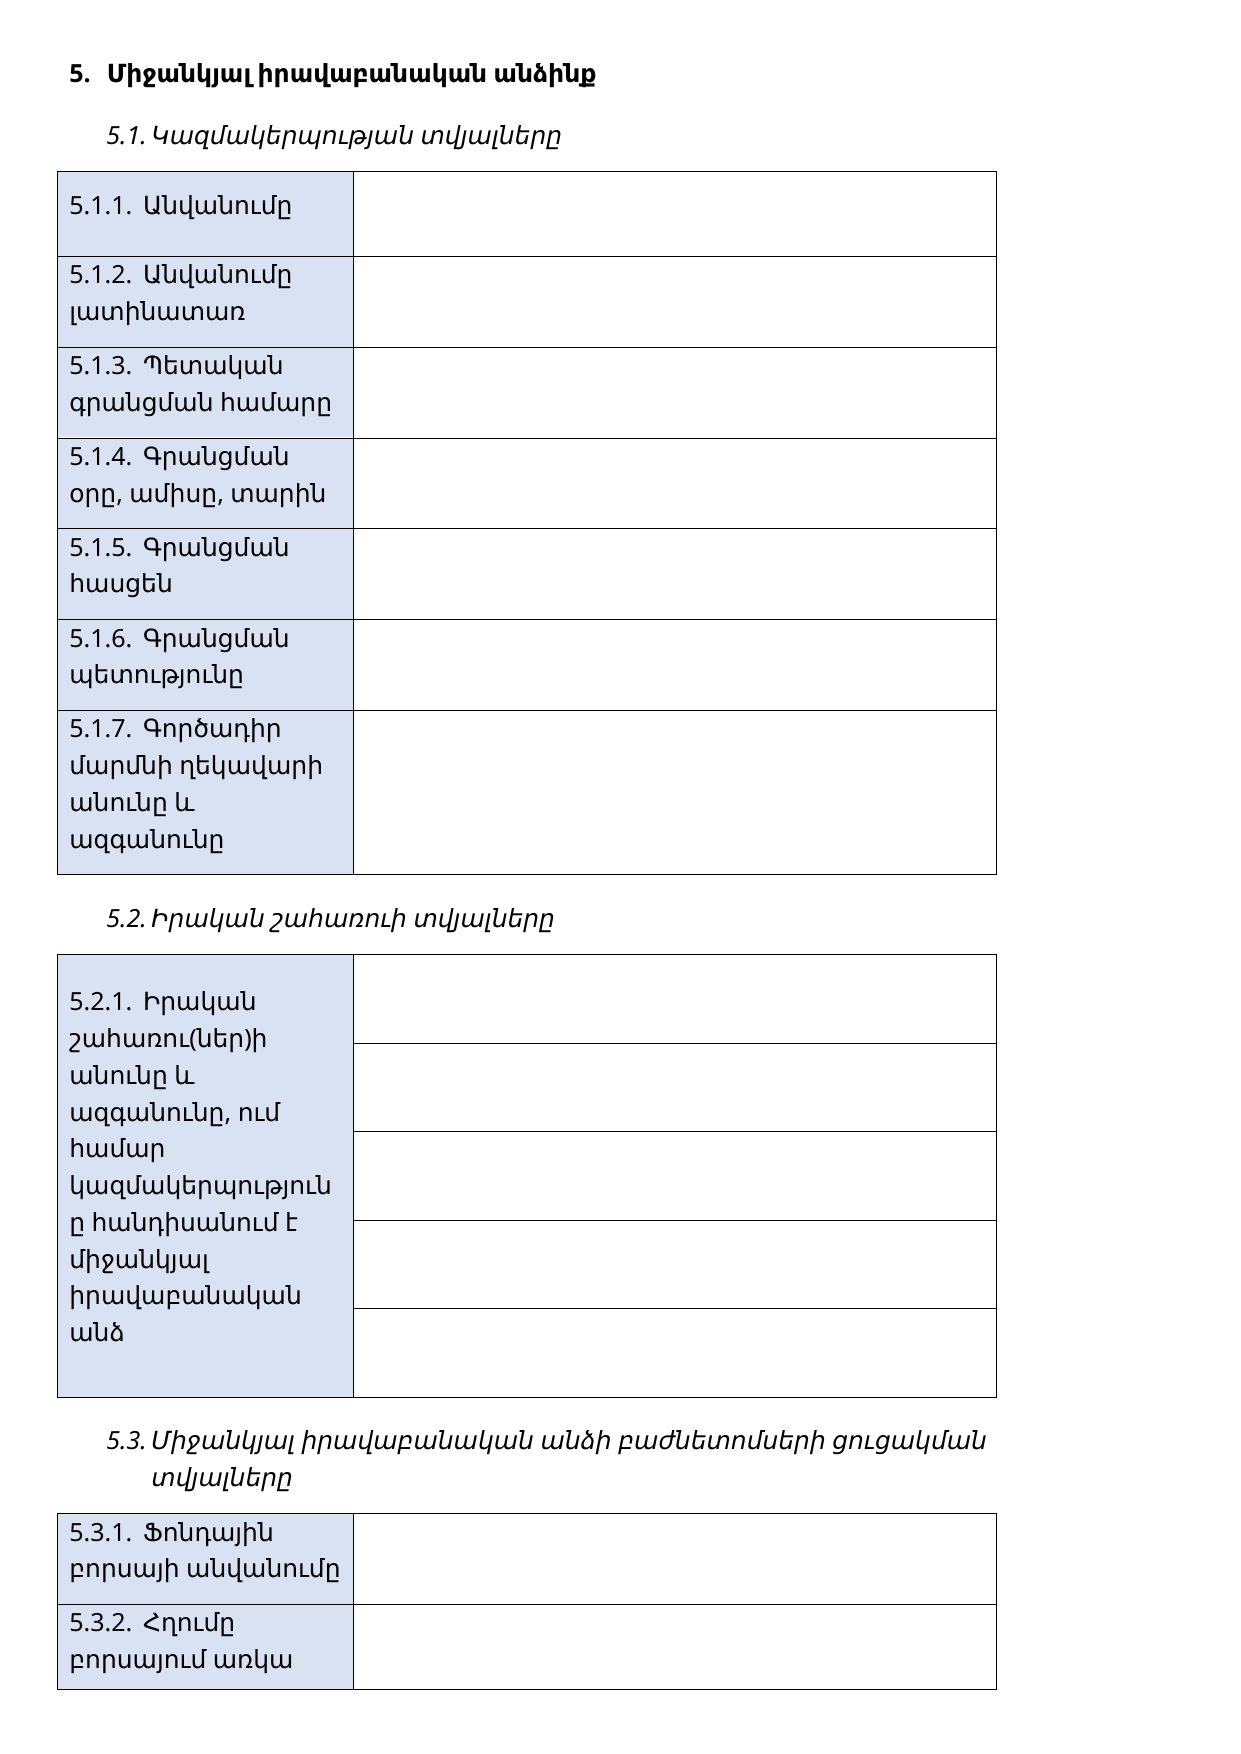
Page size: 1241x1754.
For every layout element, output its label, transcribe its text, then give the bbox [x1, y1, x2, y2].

table_cell [354, 529, 996, 619]
table_cell [354, 1221, 996, 1308]
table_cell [58, 1605, 353, 1689]
table_cell Գրանցման պետությունը [58, 620, 353, 710]
table_header [354, 172, 996, 256]
table_header Անվանումը [58, 172, 353, 256]
table_cell [354, 620, 996, 710]
table_cell Գործադիր մարմնի ղեկավարի անունը և ազգանունը [58, 711, 353, 874]
table_cell [354, 1605, 996, 1689]
list Միջանկյալ իրավաբանական անձինք [69, 56, 1121, 89]
list Իրական շահառուի տվյալները [106, 900, 1121, 934]
table_header [354, 955, 996, 1043]
table_cell Գրանցման օրը, ամիսը, տարին [58, 439, 353, 528]
table_cell [354, 1309, 996, 1397]
list Կազմակերպության տվյալները [106, 117, 1121, 151]
table_header Ֆոնդային բորսայի անվանումը [58, 1514, 353, 1604]
table_cell [354, 439, 996, 528]
table_cell Գրանցման հասցեն [58, 529, 353, 619]
table_cell [354, 257, 996, 347]
list Միջանկյալ իրավաբանական անձի բաժնետոմսերի ցուցակման տվյալները [106, 1423, 1121, 1494]
table_cell Անվանումը լատինատառ [58, 257, 353, 347]
table_cell [354, 1132, 996, 1220]
table_cell [354, 711, 996, 874]
table_cell [354, 348, 996, 437]
table_header Իրական շահառու(ներ)ի անունը և ազգանունը, ում համար կազմակերպությունը հանդիսանում է միջանկյալ իրավաբանական անձ [58, 955, 353, 1397]
table_header [354, 1514, 996, 1604]
table_cell Պետական գրանցման համարը [58, 348, 353, 437]
table_cell [354, 1044, 996, 1131]
